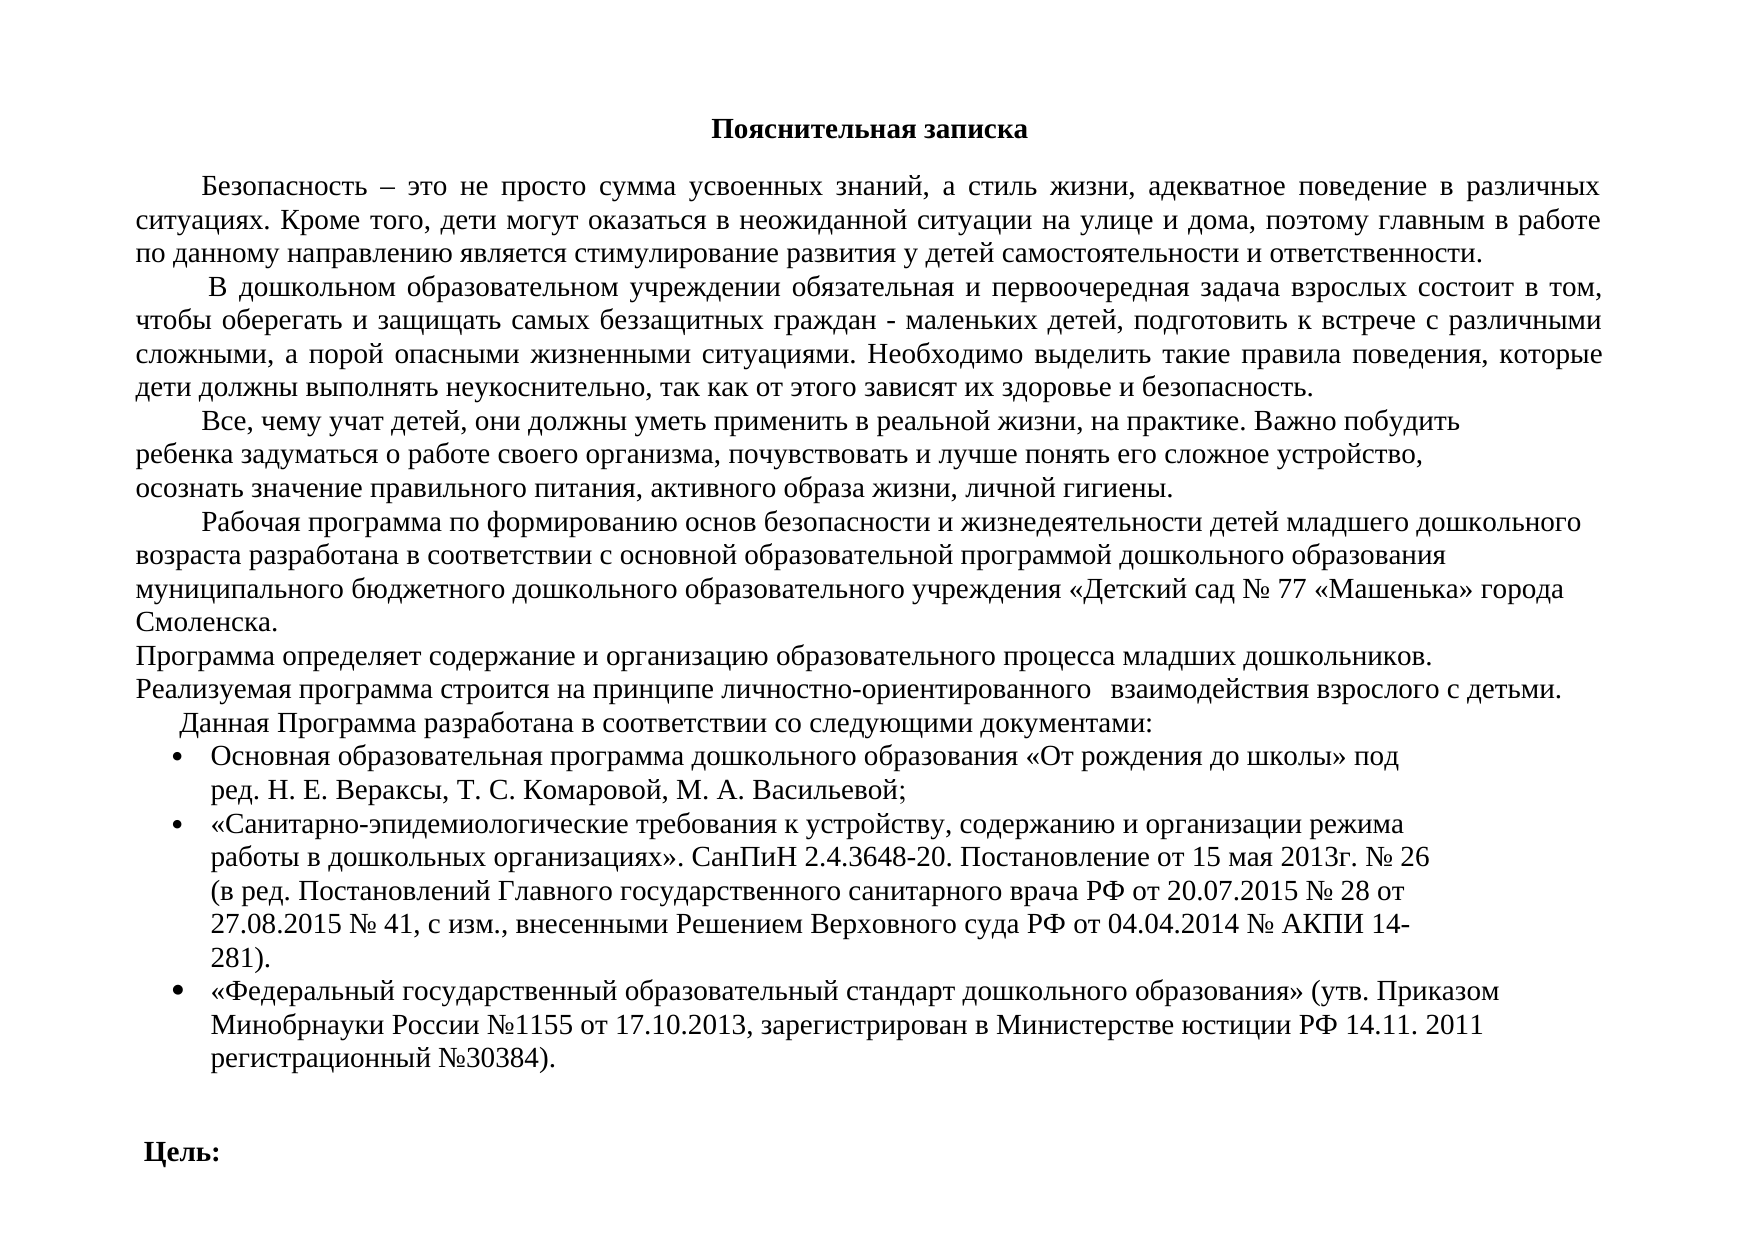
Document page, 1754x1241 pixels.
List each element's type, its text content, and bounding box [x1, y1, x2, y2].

list дошкольном образовательном учреждении обязательная и первоочередная задача взрослых состоит в том, чтобы оберегать и защищать самых беззащитных граждан - маленьких детей, подготовить к встрече с различными сложными, а порой опасными жизненными ситуациями. Необходимо выделить такие правила поведения, которые дети должны выполнять неукоснительно, так как от этого зависят их здоровье и безопасность. [135, 269, 1604, 403]
text Рабочая программа по формированию основ безопасности и жизнедеятельности детей младшего дошкольного возраста разработана в соответствии с основной образовательной программой дошкольного образования муниципального бюджетного дошкольного образовательного учреждения «Детский сад № 77 «Машенька» города Смоленска. [135, 504, 1585, 638]
text Безопасность – это не просто сумма усвоенных знаний, а стиль жизни, адекватное поведение в различных ситуациях. Кроме того, дети могут оказаться в неожиданной ситуации на улице и дома, поэтому главным в работе по данному направлению является стимулирование развития у детей самостоятельности и ответственности. [135, 168, 1602, 269]
text Реализуемая программа строится на принципе личностно-ориентированного взаимодействия взрослого с детьми. [135, 671, 1604, 705]
text Цель: [144, 1134, 1604, 1168]
text Программа определяет содержание и организацию образовательного процесса младших дошкольников. [135, 638, 1604, 671]
text Пояснительная записка [135, 111, 1604, 144]
text Все, чему учат детей, они должны уметь применить в реальной жизни, на практике. Важно побудить ребенка задуматься о работе своего организма, почувствовать и лучше понять его сложное устройство, осознать значение правильного питания, активного образа жизни, личной гигиены. [135, 403, 1468, 504]
list «Санитарно-эпидемиологические требования к устройству, содержанию и организации режима работы в дошкольных организациях». СанПиН 2.4.3648-20. Постановление от 15 мая 2013г. № 26 (в ред. Постановлений Главного государственного санитарного врача РФ от 20.07.2015 № 28 от 27.08.2015 № 41, с изм., внесенными Решением Верховного суда РФ от 04.04.2014 № АКПИ 14-281). [173, 806, 1433, 973]
list Основная образовательная программа дошкольного образования «От рождения до школы» под ред. Н. Е. Вераксы, Т. С. Комаровой, М. А. Васильевой; [173, 738, 1433, 806]
list «Федеральный государственный образовательный стандарт дошкольного образования» (утв. Приказом Минобрнауки России №1155 от 17.10.2013, зарегистрирован в Министерстве юстиции РФ 14.11. 2011 регистрационный №30384). [173, 973, 1604, 1074]
text Данная Программа разработана в соответствии со следующими документами: [179, 705, 1604, 738]
